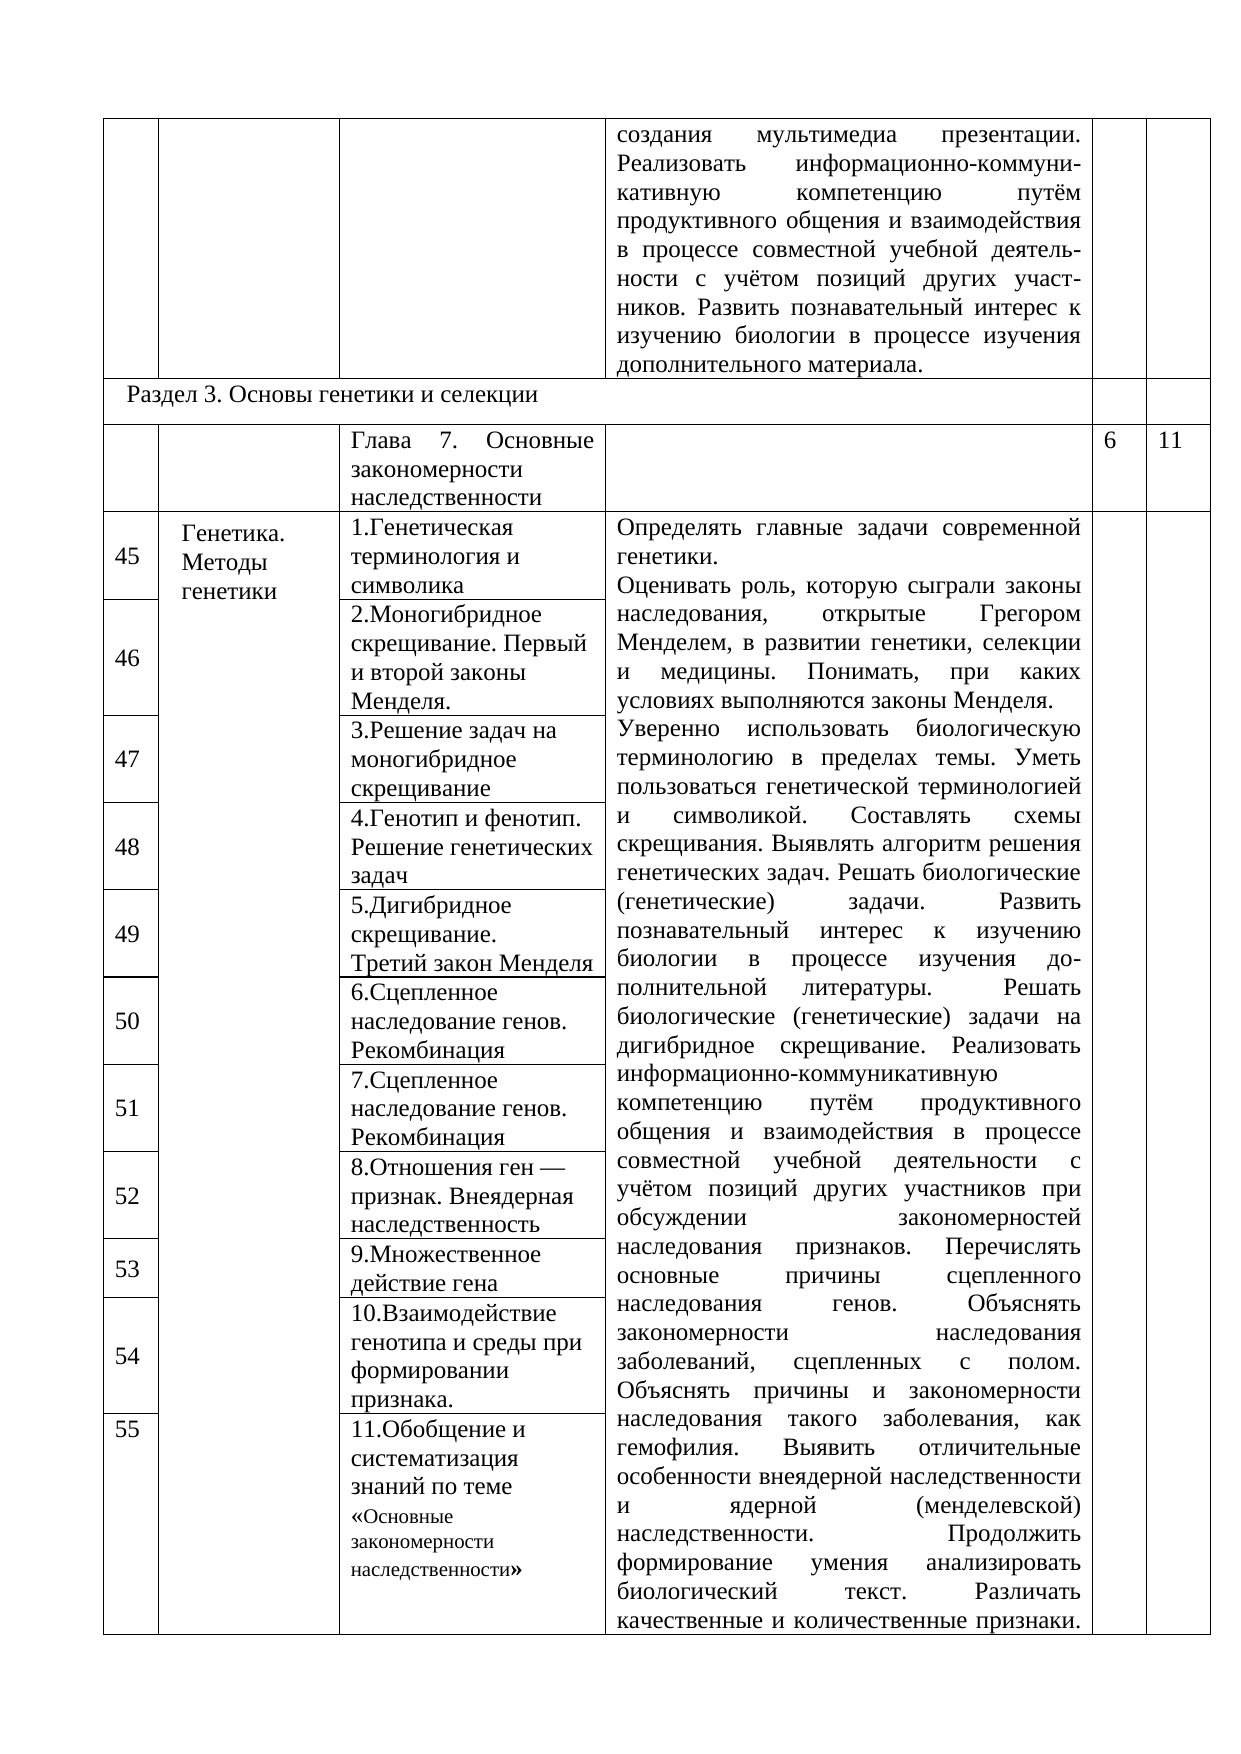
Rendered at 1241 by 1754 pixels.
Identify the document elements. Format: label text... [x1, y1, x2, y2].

table_cell 47 [104, 716, 158, 802]
table_cell 55 [104, 1414, 158, 1633]
table_cell Раздел 3. Основы генетики и селекции [104, 379, 1092, 424]
table_cell 51 [104, 1065, 158, 1151]
table_cell 6 [1093, 425, 1146, 511]
table_cell 4.Генотип и фенотип. Решение генетических задач [340, 803, 605, 889]
table_cell 6.Сцепленное наследование генов. Рекомбинация [340, 978, 605, 1064]
table_cell [104, 425, 158, 511]
table_cell [159, 425, 339, 511]
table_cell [340, 1414, 605, 1633]
table_cell 52 [104, 1152, 158, 1238]
table_cell Определять главные задачи современной генетики. Оценивать роль, которую сыграли законы наследования, открытые Грегором Менделем, в развитии генетики, селекции и медицины. Понимать, при каких условиях выполняются законы Менделя. Уверенно использовать биологическую терминологию в пределах темы. Уметь пользоваться генетической терминологией и символикой. Составлять схемы скрещивания. Выявлять алгоритм решения генетических задач. Решать биологические (генетические) задачи. Развить познавательный интерес к изучению биологии в процессе изучения дополнительной литературы. Решать биологические (генетические) задачи на дигибридное скрещивание. Реализовать информационно-коммуникативную компетенцию путём продуктивного общения и взаимодействия в процессе совместной учебной деятельности с учётом позиций других участников при обсуждении закономерностей наследования признаков. Перечислять основные причины сцепленного наследования генов. Объяснять закономерности наследования заболеваний, сцепленных с полом. Объяснять причины и закономерности наследования такого заболевания, как гемофилия. Выявить отличительные особенности внеядерной наследственности и ядерной (менделевской) наследственности. Продолжить формирование умения анализировать биологический текст. Различать качественные и количественные признаки. Различать качественные и количественные признаки. [606, 512, 1092, 1633]
table_cell [606, 425, 1092, 511]
table_cell 54 [104, 1298, 158, 1413]
table_cell [1093, 379, 1146, 424]
table_cell Генетика. Методы генетики [159, 512, 339, 1633]
table_cell [1147, 512, 1210, 1633]
table_cell 48 [104, 803, 158, 889]
table_cell 50 [104, 978, 158, 1064]
table_cell 10.Взаимодействие генотипа и среды при формировании признака. [340, 1298, 605, 1413]
table_cell 8.Отношения ген —признак. Внеядерная наследственность [340, 1152, 605, 1238]
table_cell 2.Моногибридное скрещивание. Первый и второй законы Менделя. [340, 600, 605, 714]
table_cell 7.Сцепленное наследование генов. Рекомбинация [340, 1065, 605, 1151]
table_cell 5.Дигибридное скрещивание. Третий закон Менделя [340, 890, 605, 976]
table_cell 46 [104, 600, 158, 714]
table_cell [104, 119, 158, 378]
table_cell Глава 7. Основные закономерности наследственности [340, 425, 605, 511]
table_cell 49 [104, 890, 158, 976]
table_cell 53 [104, 1239, 158, 1297]
table_cell 1.Генетическая терминология и символика [340, 512, 605, 598]
table_cell 3.Решение задач на моногибридное скрещивание [340, 716, 605, 802]
table_cell 9.Множественное действие гена [340, 1239, 605, 1297]
table_cell [1147, 379, 1210, 424]
table_cell 45 [104, 512, 158, 598]
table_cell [340, 119, 605, 378]
table_cell 11 [1147, 425, 1210, 511]
table_cell [1093, 512, 1146, 1633]
